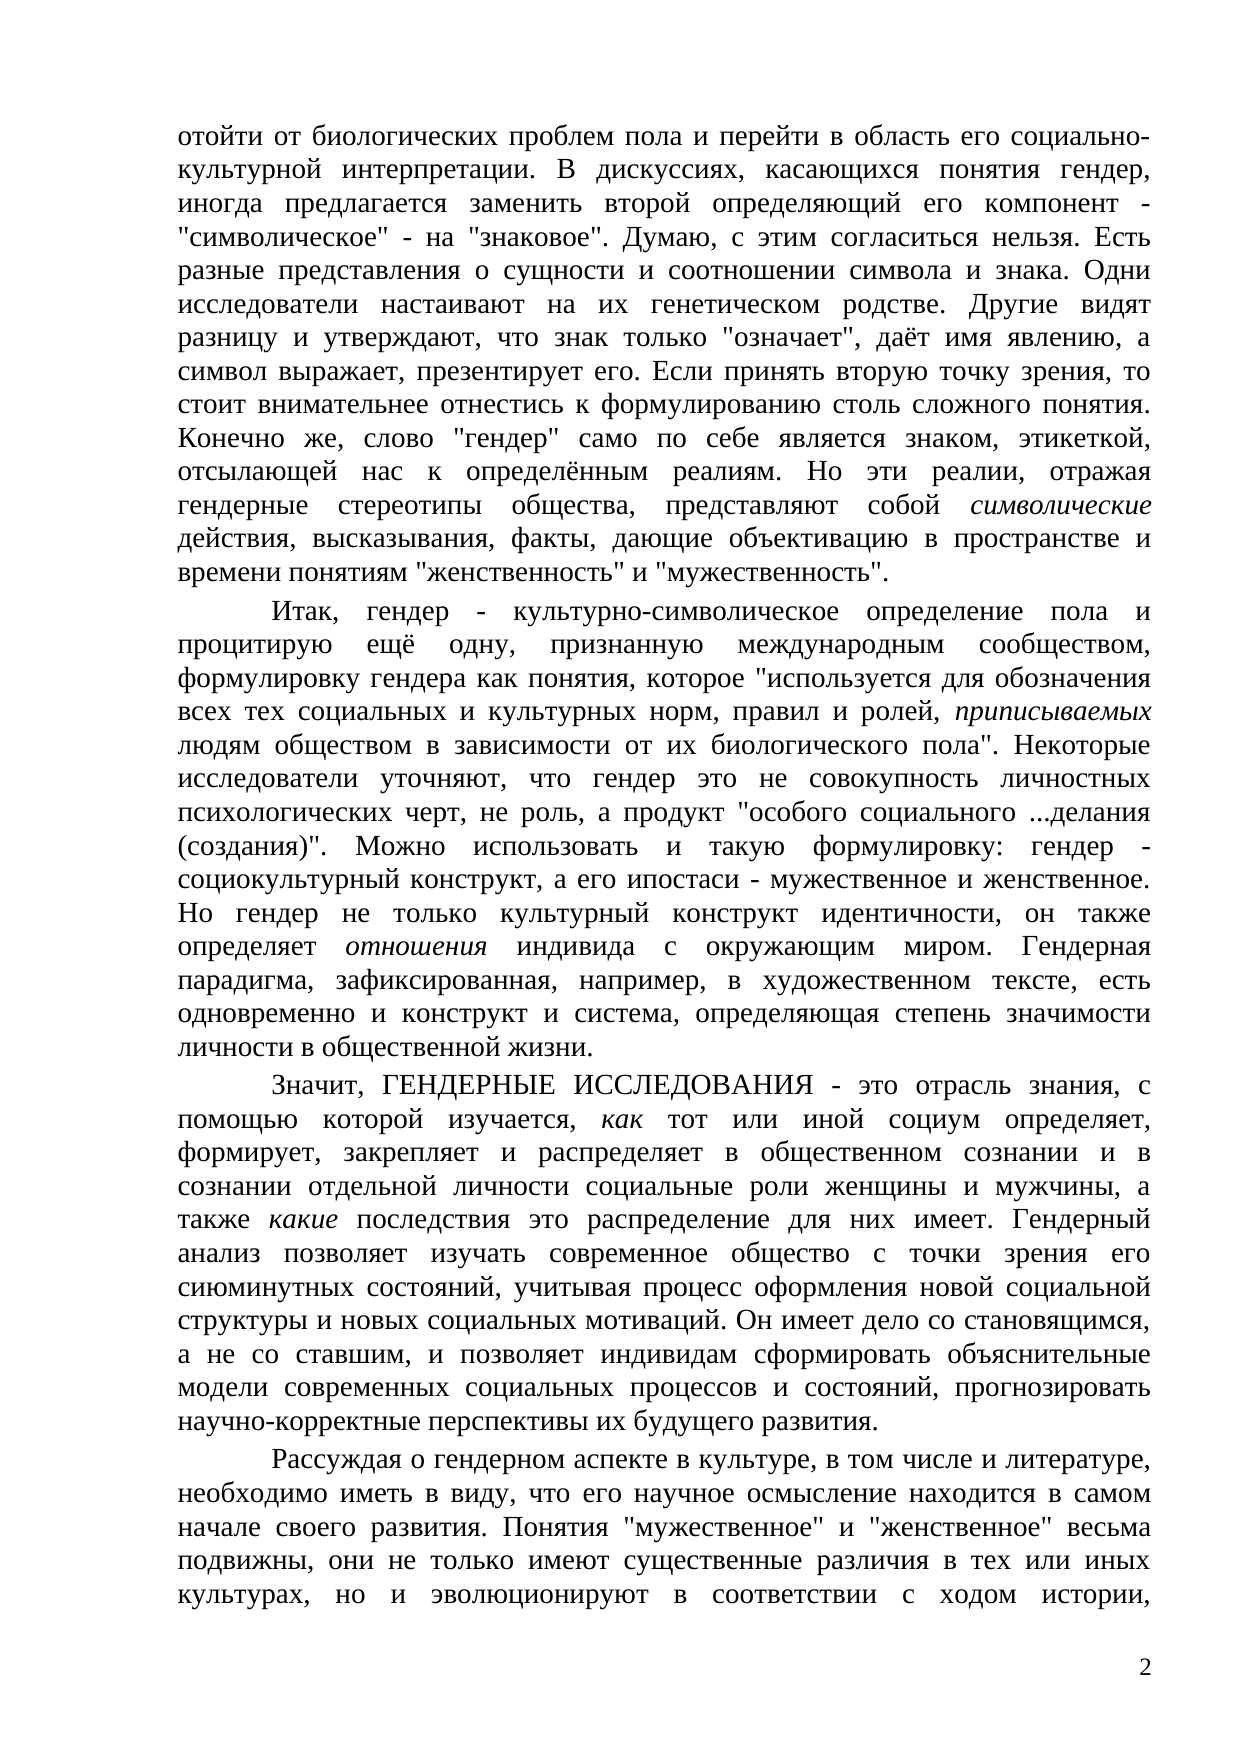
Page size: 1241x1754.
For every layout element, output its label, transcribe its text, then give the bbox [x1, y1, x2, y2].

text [177, 118, 1152, 588]
text Значит, ГЕНДЕРНЫЕ ИССЛЕДОВАНИЯ - это отрасль знания, с помощью которой изучается, как тот или иной социум определяет, формирует, закрепляет и распределяет в общественном сознании и в сознании отдельной личности социальные роли женщины и мужчины, а также какие последствия это распределение для них имеет. Гендерный анализ позволяет изучать современное общество с точки зрения его сиюминутных состояний, учитывая процесс оформления новой социальной структуры и новых социальных мотиваций. Он имеет дело со становящимся, а не со ставшим, и позволяет индивидам сформировать объяснительные модели современных социальных процессов и состояний, прогнозировать научно-корректные перспективы их будущего развития. [177, 1067, 1152, 1436]
text Итак, гендер - культурно-символическое определение пола и процитирую ещё одну, признанную международным сообществом, формулировку гендера как понятия, которое "используется для обозначения всех тех социальных и культурных норм, правил и ролей, приписываемых людям обществом в зависимости от их биологического пола". Некоторые исследователи уточняют, что гендер это не совокупность личностных психологических черт, не роль, а продукт "особого социального ...делания (создания)". Можно использовать и такую формулировку: гендер - социокультурный конструкт, а его ипостаси - мужественное и женственное. Но гендер не только культурный конструкт идентичности, он также определяет отношения индивида с окружающим миром. Гендерная парадигма, зафиксированная, например, в художественном тексте, есть одновременно и конструкт и система, определяющая степень значимости личности в общественной жизни. [177, 593, 1152, 1062]
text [177, 1442, 1152, 1609]
